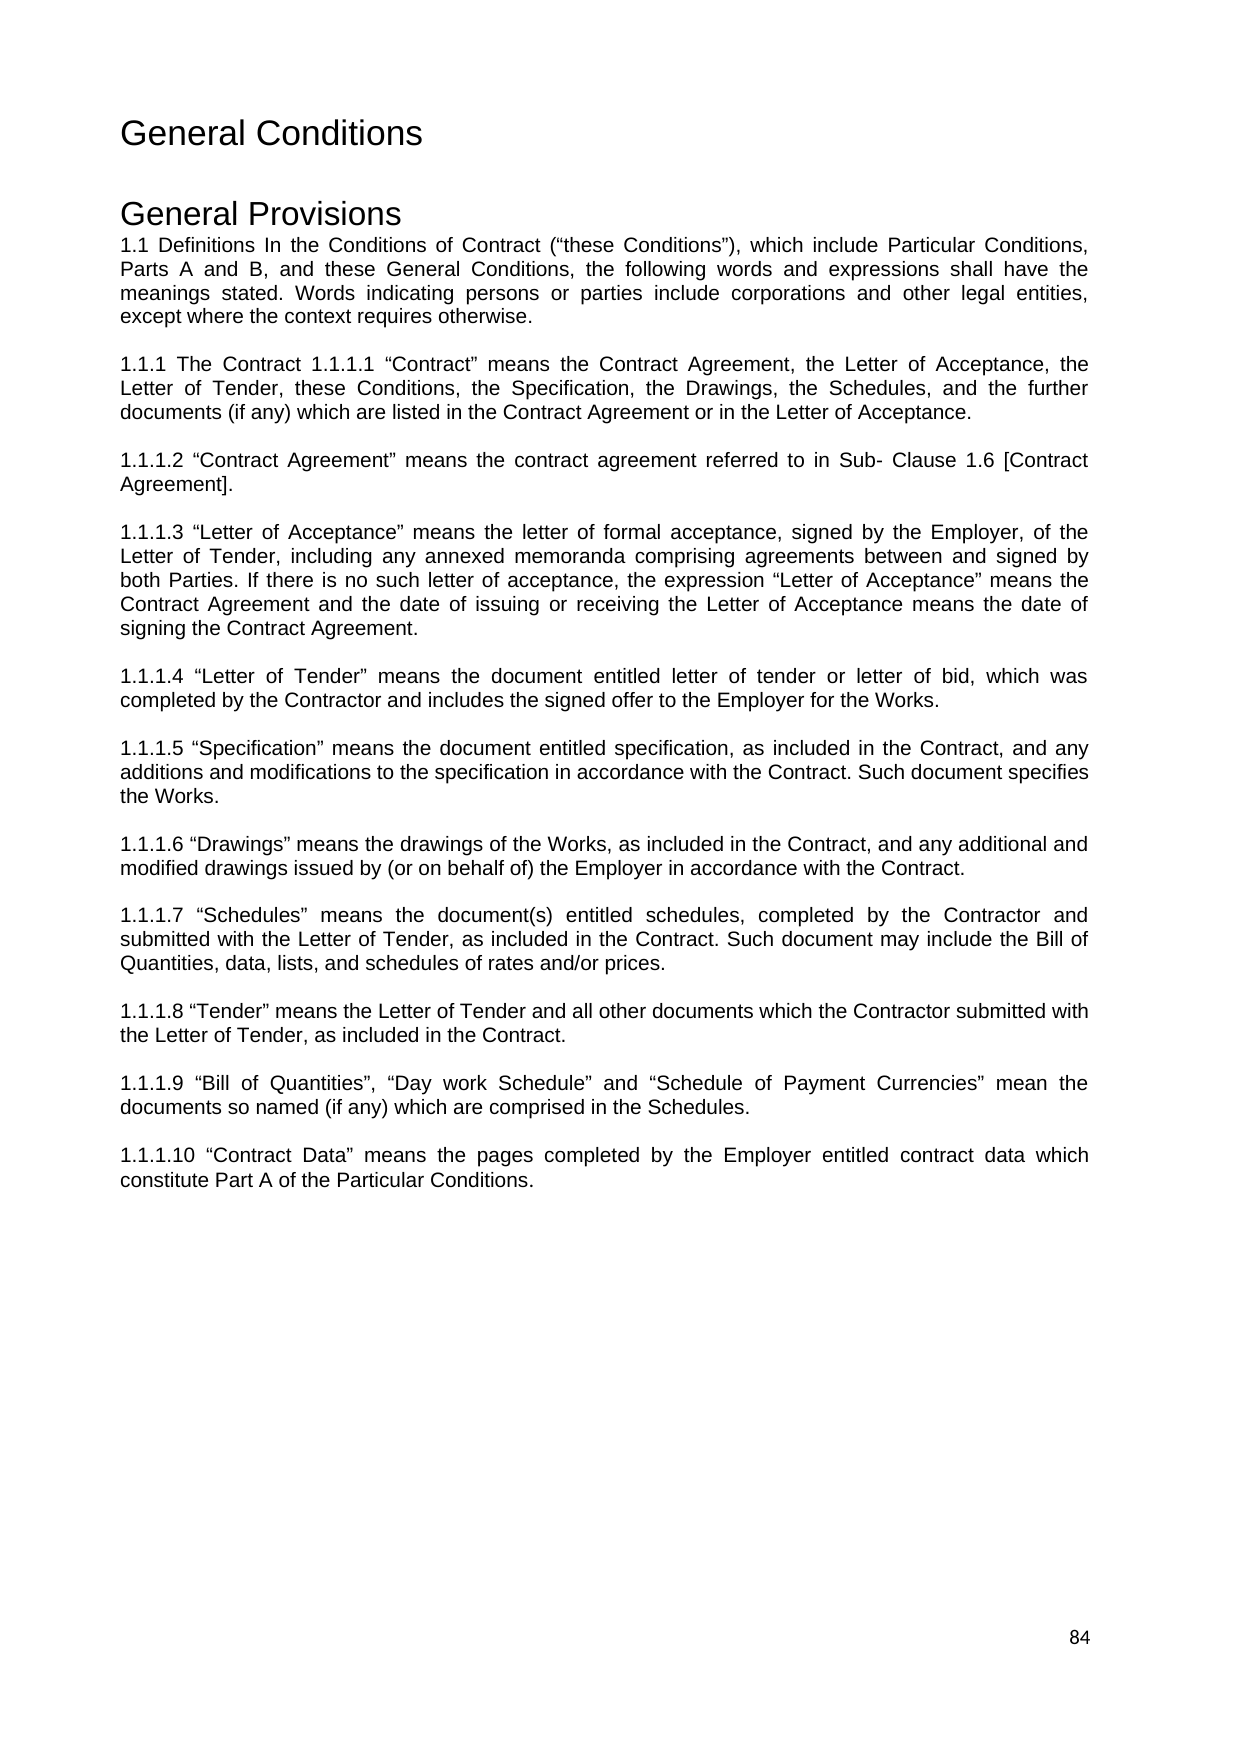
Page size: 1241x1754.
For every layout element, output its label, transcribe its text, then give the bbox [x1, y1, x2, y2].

text 1.1.1.3 “Letter of Acceptance” means the letter of formal acceptance, signed by the Employer, of the Letter of Tender, including any annexed memoranda comprising agreements between and signed by both Parties. If there is no such letter of acceptance, the expression “Letter of Acceptance” means the Contract Agreement and the date of issuing or receiving the Letter of Acceptance means the date of signing the Contract Agreement. [120, 520, 1090, 640]
text 1.1.1.2 “Contract Agreement” means the contract agreement referred to in Sub- Clause 1.6 [Contract Agreement]. [120, 448, 1090, 496]
text 1.1.1.9 “Bill of Quantities”, “Day work Schedule” and “Schedule of Payment Currencies” mean the documents so named (if any) which are comprised in the Schedules. [120, 1071, 1090, 1119]
text 1.1.1.6 “Drawings” means the drawings of the Works, as included in the Contract, and any additional and modified drawings issued by (or on behalf of) the Employer in accordance with the Contract. [120, 831, 1090, 879]
text 1.1 Definitions In the Conditions of Contract (“these Conditions”), which include Particular Conditions, Parts A and B, and these General Conditions, the following words and expressions shall have the meanings stated. Words indicating persons or parties include corporations and other legal entities, except where the context requires otherwise. [120, 232, 1090, 328]
text 1.1.1.8 “Tender” means the Letter of Tender and all other documents which the Contractor submitted with the Letter of Tender, as included in the Contract. [120, 999, 1090, 1047]
text 1.1.1.5 “Specification” means the document entitled specification, as included in the Contract, and any additions and modifications to the specification in accordance with the Contract. Such document specifies the Works. [120, 736, 1090, 807]
text 1.1.1.4 “Letter of Tender” means the document entitled letter of tender or letter of bid, which was completed by the Contractor and includes the signed offer to the Employer for the Works. [120, 664, 1090, 712]
text 1.1.1 The Contract 1.1.1.1 “Contract” means the Contract Agreement, the Letter of Acceptance, the Letter of Tender, these Conditions, the Specification, the Drawings, the Schedules, and the further documents (if any) which are listed in the Contract Agreement or in the Letter of Acceptance. [120, 352, 1090, 424]
text General Conditions [120, 112, 1090, 153]
text 1.1.1.10 “Contract Data” means the pages completed by the Employer entitled contract data which constitute Part A of the Particular Conditions. [120, 1143, 1090, 1192]
text 1.1.1.7 “Schedules” means the document(s) entitled schedules, completed by the Contractor and submitted with the Letter of Tender, as included in the Contract. Such document may include the Bill of Quantities, data, lists, and schedules of rates and/or prices. [120, 903, 1090, 975]
text 84 [120, 1624, 1090, 1650]
text General Provisions [120, 194, 1090, 232]
